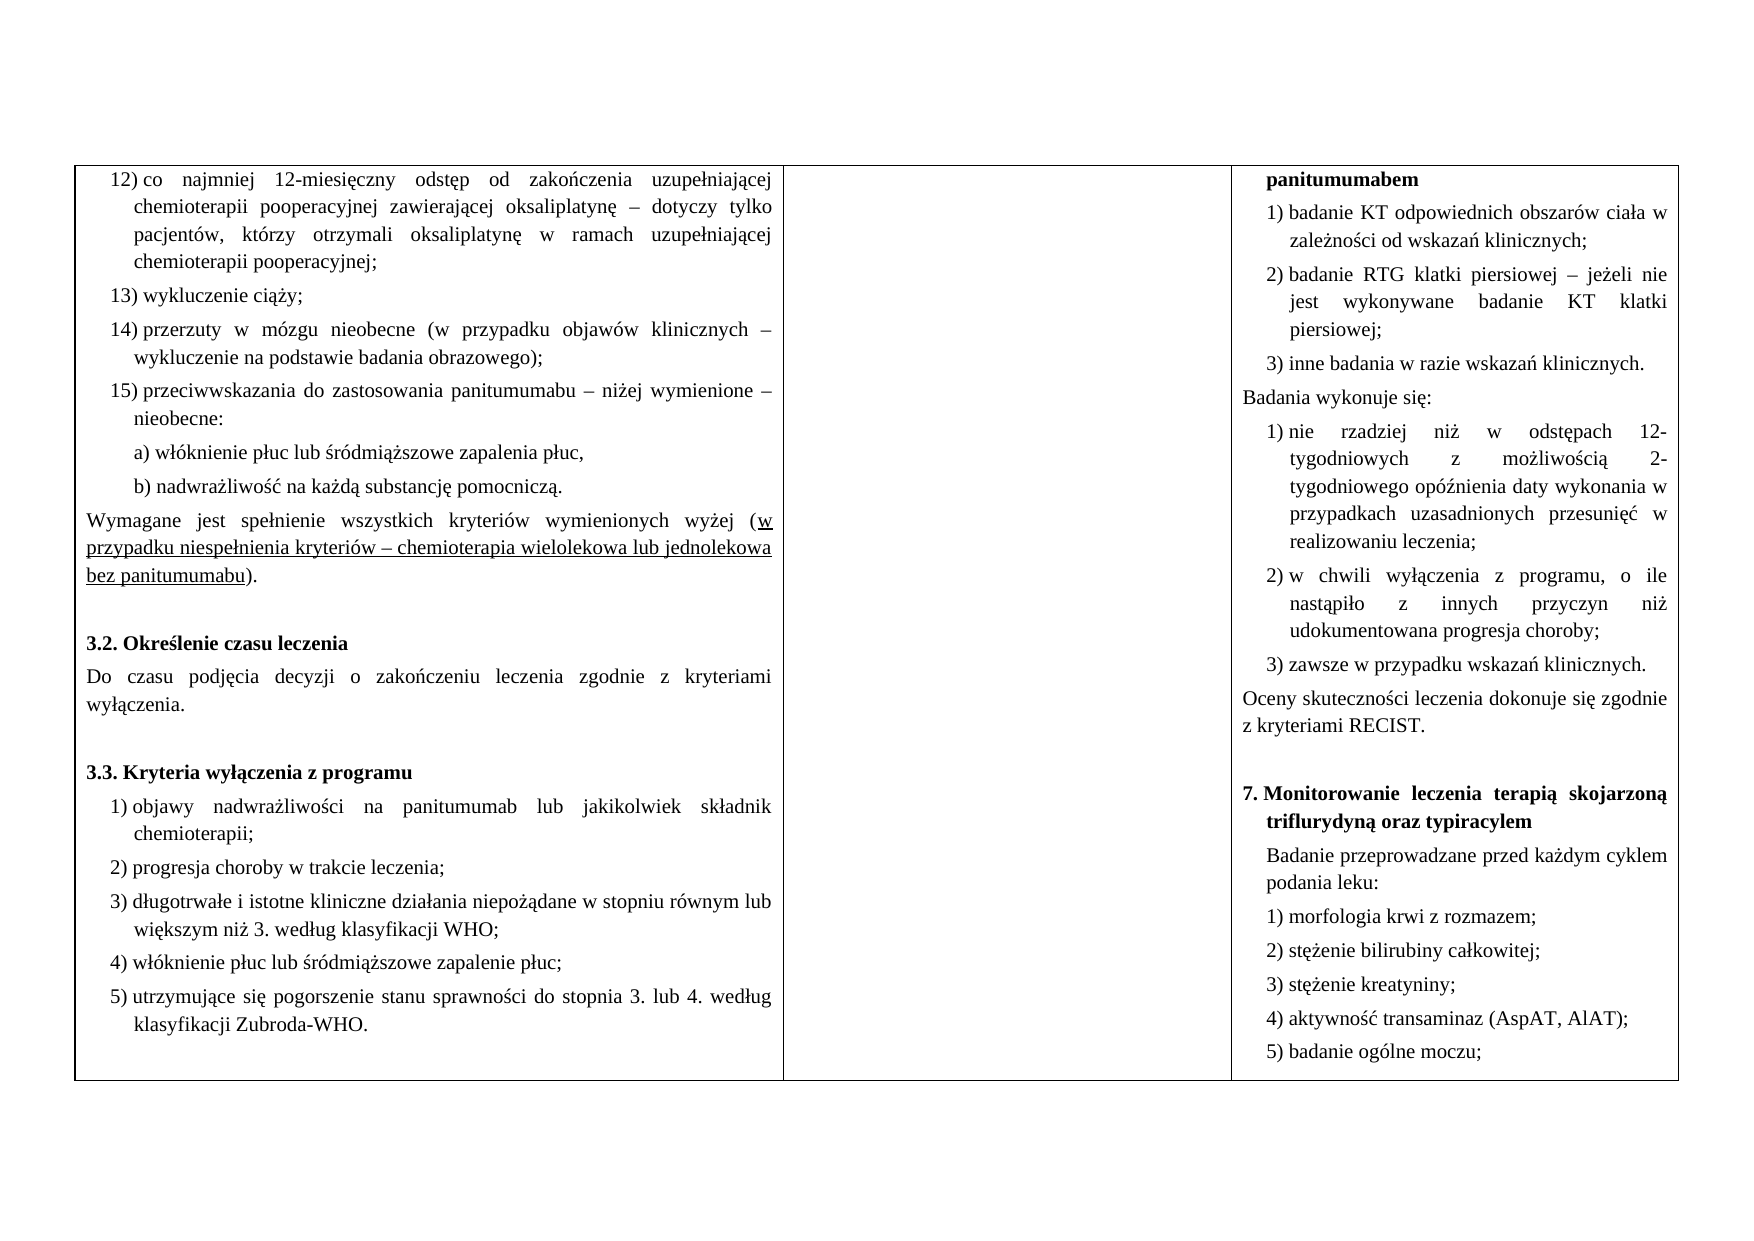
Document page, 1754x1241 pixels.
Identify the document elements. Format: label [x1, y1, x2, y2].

table_cell [76, 166, 783, 1079]
table_cell [1232, 166, 1678, 1079]
table_cell [784, 166, 1231, 1079]
